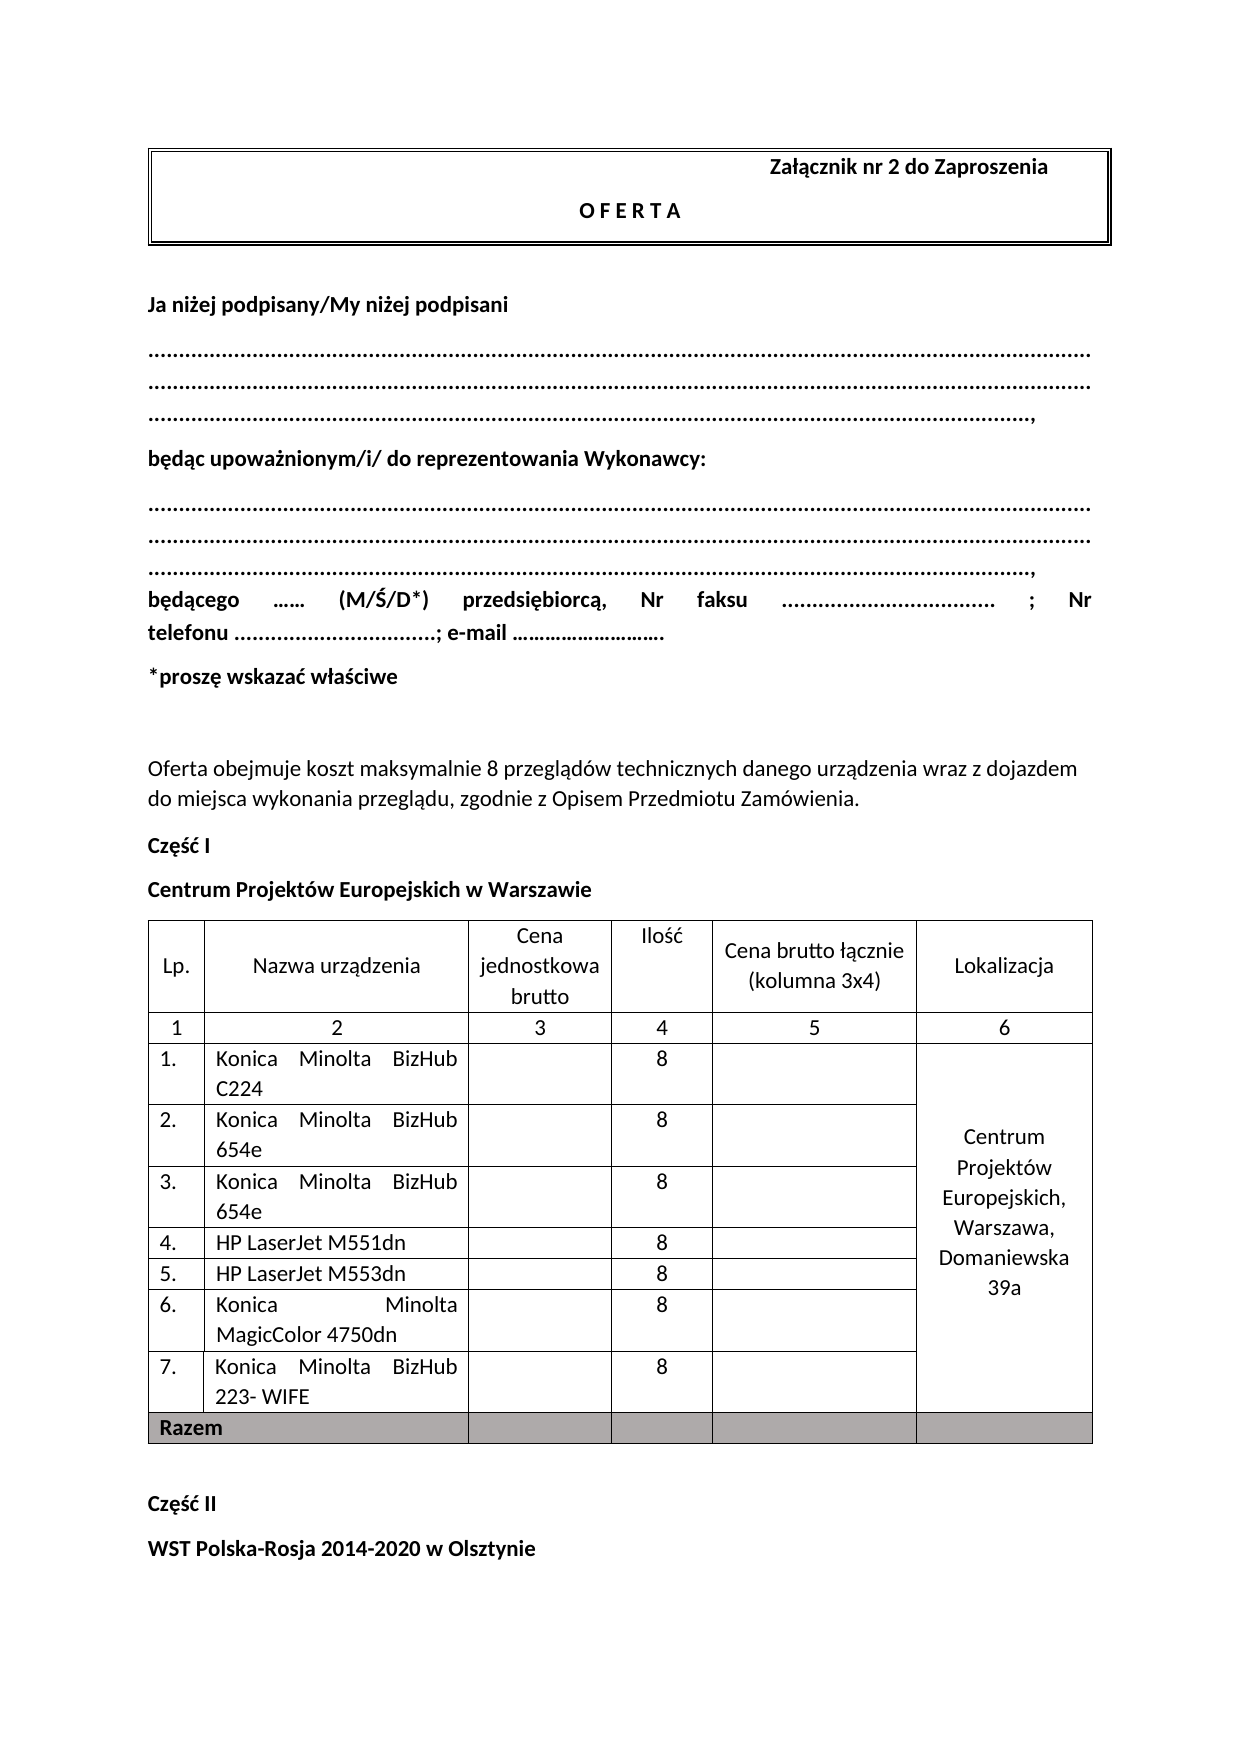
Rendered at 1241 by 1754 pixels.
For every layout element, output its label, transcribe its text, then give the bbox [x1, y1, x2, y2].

table_cell Konica Minolta BizHub 223- WIFE [204, 1352, 468, 1412]
table_cell 8 [612, 1105, 712, 1166]
table_header Ilość [612, 921, 712, 1012]
table_cell O F E R T A [152, 197, 1107, 241]
table_cell [469, 1352, 611, 1412]
table_cell 8 [612, 1228, 712, 1258]
table_cell [469, 1105, 611, 1166]
table_cell 5. [149, 1259, 204, 1289]
table_cell [713, 1167, 916, 1227]
table_cell [469, 1290, 611, 1351]
table_cell 8 [612, 1259, 712, 1289]
table_cell Konica Minolta BizHub C224 [205, 1044, 468, 1104]
table_cell [713, 1352, 916, 1412]
table_cell 1 [149, 1013, 204, 1043]
table_header Nazwa urządzenia [205, 921, 468, 1012]
table_cell [917, 1413, 1092, 1443]
table_cell [469, 1228, 611, 1258]
table_cell 8 [612, 1044, 712, 1104]
text ...................................................................................................................................................................................................................................................................................................................................................................................................................................................................., [148, 335, 1093, 427]
table_cell 8 [612, 1352, 712, 1412]
table_cell HP LaserJet M551dn [205, 1228, 468, 1258]
table_cell Centrum Projektów Europejskich, Warszawa, Domaniewska 39a [917, 1044, 1092, 1412]
table_cell [469, 1044, 611, 1104]
table_cell HP LaserJet M553dn [205, 1259, 468, 1289]
table_header Lokalizacja [917, 921, 1092, 1012]
table_cell Konica Minolta BizHub 654e [205, 1167, 468, 1227]
text Centrum Projektów Europejskich w Warszawie [148, 876, 1093, 904]
table_cell 4. [149, 1228, 204, 1258]
table_cell [713, 1228, 916, 1258]
text Część II [148, 1489, 1093, 1517]
table_cell [713, 1413, 916, 1443]
table_cell 8 [612, 1167, 712, 1227]
table_cell 2. [149, 1105, 204, 1166]
table_cell Razem [149, 1413, 468, 1443]
table_cell 3 [469, 1013, 611, 1043]
table_cell 8 [612, 1290, 712, 1351]
table_cell [713, 1105, 916, 1166]
table_cell [713, 1044, 916, 1104]
text Ja niżej podpisany/My niżej podpisani [148, 290, 1093, 318]
text Część I [148, 831, 1093, 859]
table_cell [713, 1259, 916, 1289]
table_cell Konica Minolta MagicColor 4750dn [205, 1290, 468, 1351]
table_cell Konica Minolta BizHub 654e [205, 1105, 468, 1166]
table_cell [469, 1413, 611, 1443]
table_header Cena jednostkowa brutto [469, 921, 611, 1012]
table_cell 1. [149, 1044, 204, 1104]
text Oferta obejmuje koszt maksymalnie 8 przeglądów technicznych danego urządzenia wraz z dojazdem do miejsca wykonania przeglądu, zgodnie z Opisem Przedmiotu Zamówienia. [148, 754, 1093, 812]
table_header Cena brutto łącznie (kolumna 3x4) [713, 921, 916, 1012]
text WST Polska-Rosja 2014-2020 w Olsztynie [148, 1534, 1093, 1562]
table_cell [469, 1259, 611, 1289]
text *proszę wskazać właściwe [148, 662, 1093, 690]
table_cell 3. [149, 1167, 204, 1227]
table_cell [469, 1167, 611, 1227]
table_cell [713, 1290, 916, 1351]
table_header Lp. [149, 921, 204, 1012]
text ...................................................................................................................................................................................................................................................................................................................................................................................................................................................................., będącego …… (M/Ś/D*) przedsiębiorcą, Nr faksu ................................... ; Nr telefonu .................................; e-mail ………………………. [148, 489, 1093, 646]
table_cell 7. [149, 1352, 203, 1412]
table_cell 6 [917, 1013, 1092, 1043]
table_cell [612, 1413, 712, 1443]
table_cell 6. [149, 1290, 204, 1351]
table_cell 2 [205, 1013, 468, 1043]
table_header Załącznik nr 2 do Zaproszenia [152, 152, 1107, 197]
table_cell 4 [612, 1013, 712, 1043]
table_cell 5 [713, 1013, 916, 1043]
text będąc upoważnionym/i/ do reprezentowania Wykonawcy: [148, 444, 1093, 472]
